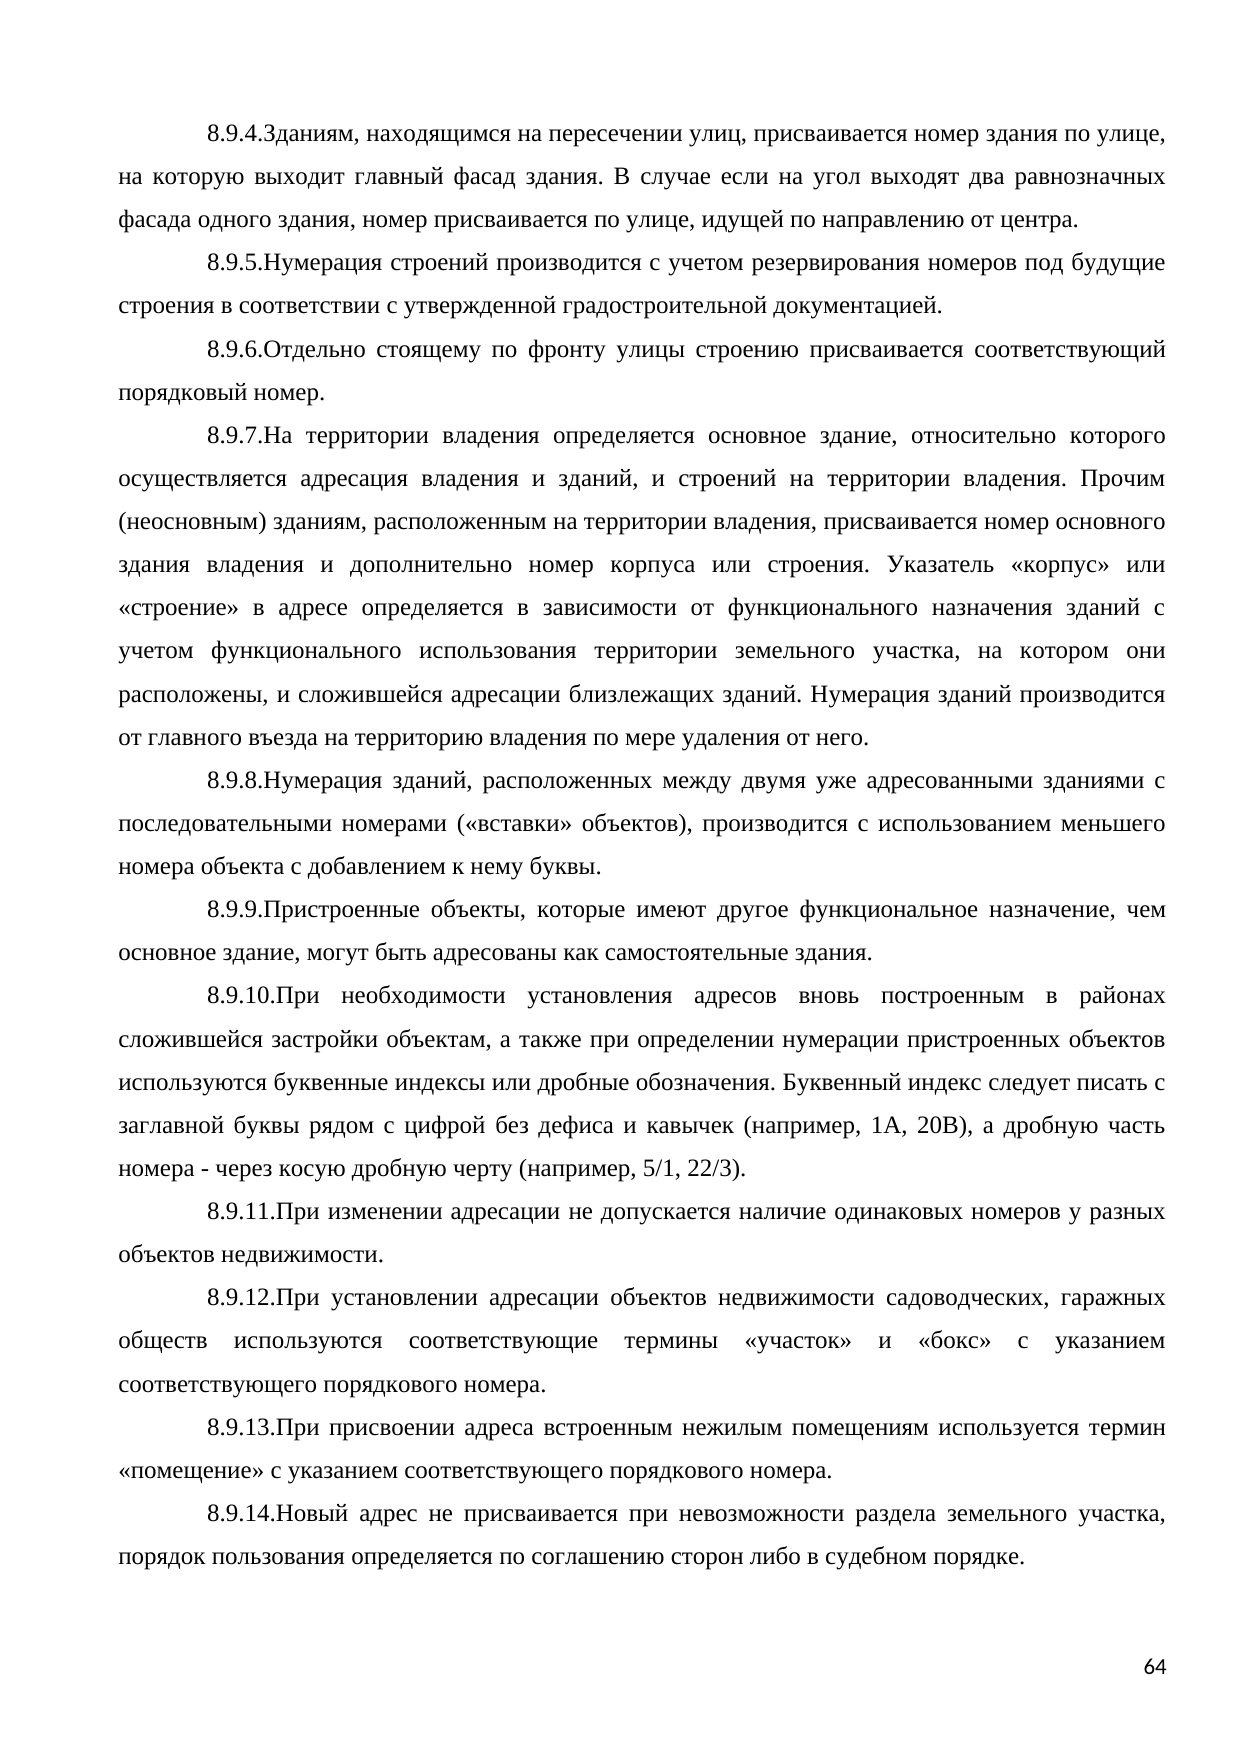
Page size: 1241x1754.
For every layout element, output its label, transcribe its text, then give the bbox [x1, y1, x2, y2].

text 8.9.9.Пристроенные объекты, которые имеют другое функциональное назначение, чем основное здание, могут быть адресованы как самостоятельные здания. [118, 894, 1167, 966]
text 8.9.7.На территории владения определяется основное здание, относительно которого осуществляется адресация владения и зданий, и строений на территории владения. Прочим (неосновным) зданиям, расположенным на территории владения, присваивается номер основного здания владения и дополнительно номер корпуса или строения. Указатель «корпус» или «строение» в адресе определяется в зависимости от функционального назначения зданий с учетом функционального использования территории земельного участка, на котором они расположены, и сложившейся адресации близлежащих зданий. Нумерация зданий производится от главного въезда на территорию владения по мере удаления от него. [118, 420, 1167, 751]
text 8.9.4.Зданиям, находящимся на пересечении улиц, присваивается номер здания по улице, на которую выходит главный фасад здания. В случае если на угол выходят два равнозначных фасада одного здания, номер присваивается по улице, идущей по направлению от центра. [118, 118, 1167, 233]
text 8.9.11.При изменении адресации не допускается наличие одинаковых номеров у разных объектов недвижимости. [118, 1196, 1167, 1268]
text 8.9.5.Нумерация строений производится с учетом резервирования номеров под будущие строения в соответствии с утвержденной градостроительной документацией. [118, 247, 1167, 319]
text 8.9.14.Новый адрес не присваивается при невозможности раздела земельного участка, порядок пользования определяется по соглашению сторон либо в судебном порядке. [118, 1498, 1167, 1570]
text 8.9.13.При присвоении адреса встроенным нежилым помещениям используется термин «помещение» с указанием соответствующего порядкового номера. [118, 1412, 1167, 1484]
text 8.9.10.При необходимости установления адресов вновь построенным в районах сложившейся застройки объектам, а также при определении нумерации пристроенных объектов используются буквенные индексы или дробные обозначения. Буквенный индекс следует писать с заглавной буквы рядом с цифрой без дефиса и кавычек (например, 1А, 20В), а дробную часть номера - через косую дробную черту (например, 5/1, 22/3). [118, 981, 1167, 1182]
text 8.9.8.Нумерация зданий, расположенных между двумя уже адресованными зданиями с последовательными номерами («вставки» объектов), производится с использованием меньшего номера объекта с добавлением к нему буквы. [118, 765, 1167, 880]
text 8.9.12.При установлении адресации объектов недвижимости садоводческих, гаражных обществ используются соответствующие термины «участок» и «бокс» с указанием соответствующего порядкового номера. [118, 1282, 1167, 1397]
text 8.9.6.Отдельно стоящему по фронту улицы строению присваивается соответствующий порядковый номер. [118, 334, 1167, 406]
